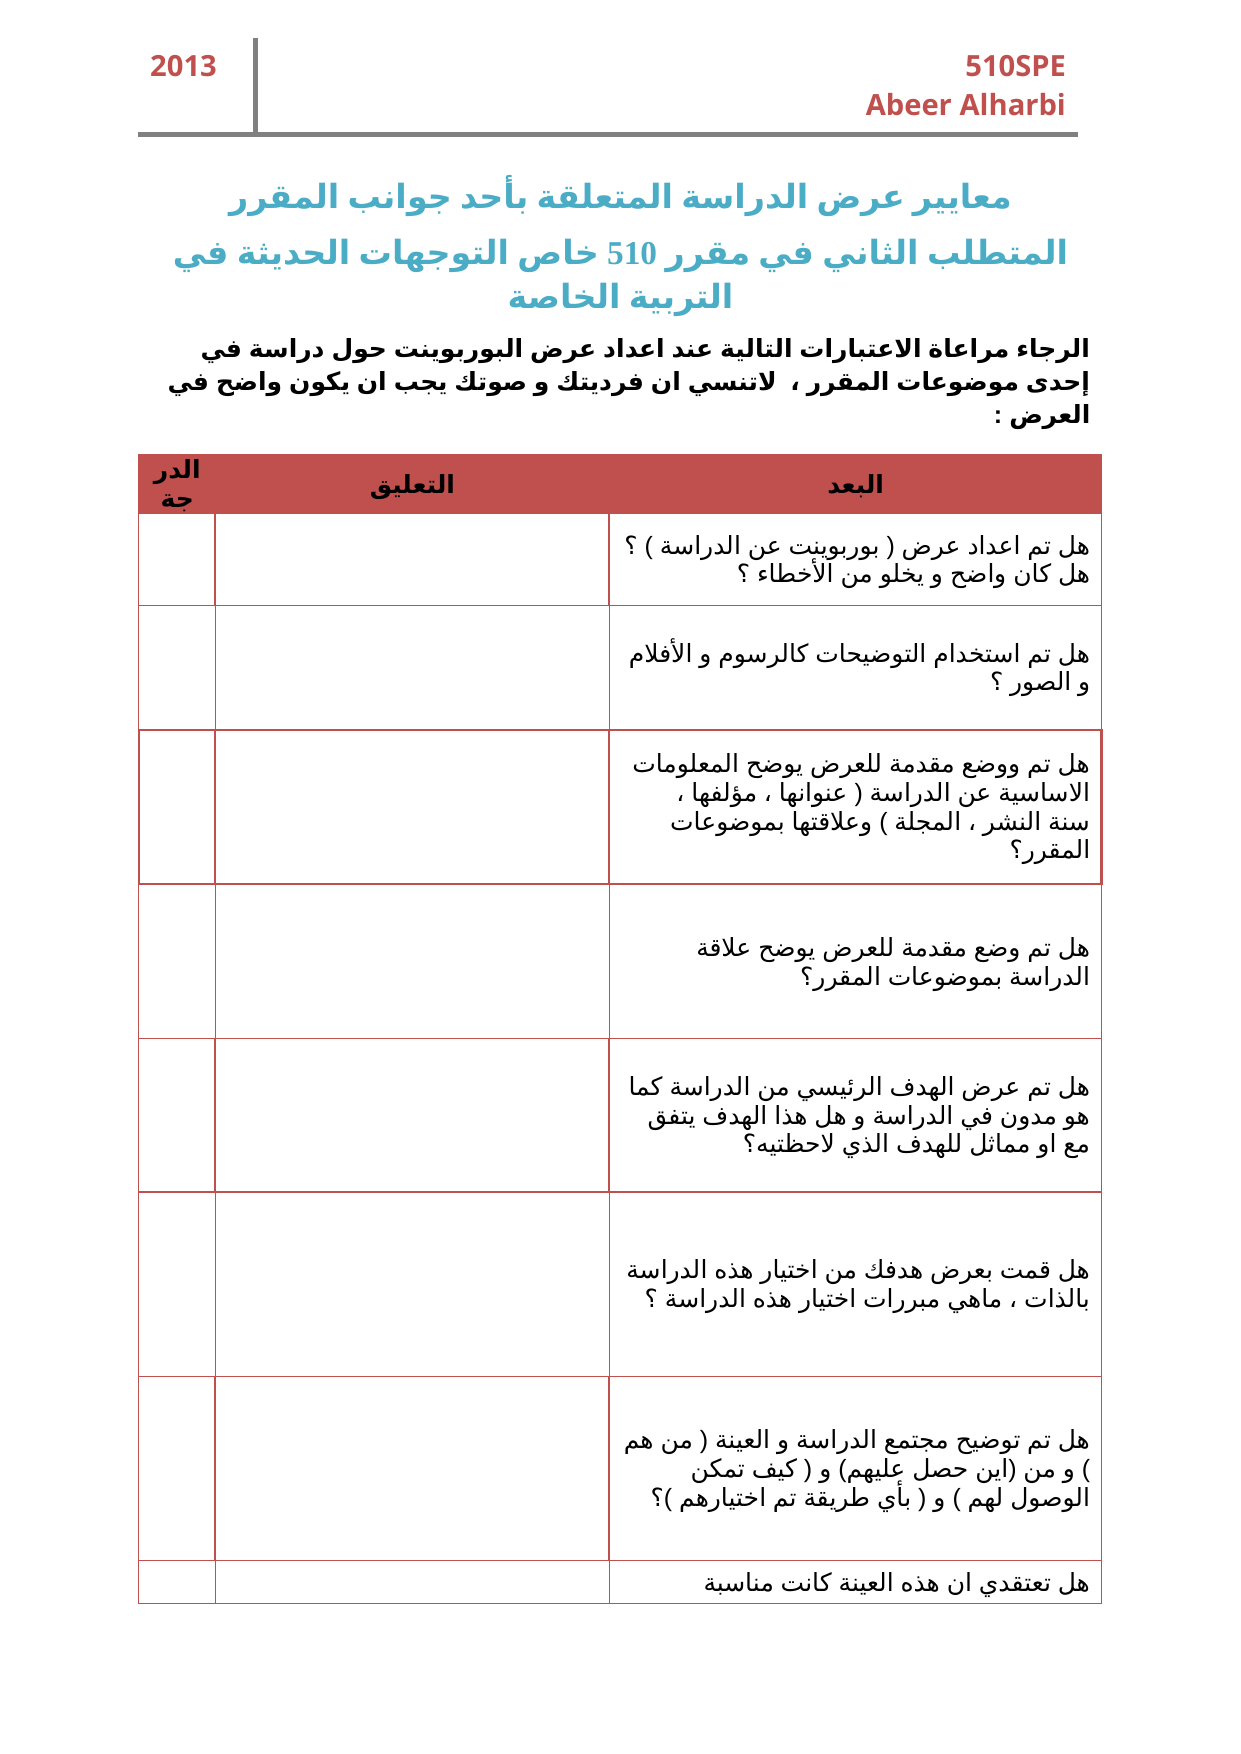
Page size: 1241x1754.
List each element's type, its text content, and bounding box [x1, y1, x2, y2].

table_cell [139, 1377, 214, 1560]
table_cell [216, 731, 608, 883]
table_cell هل تم عرض الهدف الرئيسي من الدراسة كما هو مدون في الدراسة و هل هذا الهدف يتفق مع او مماثل للهدف الذي لاحظتيه؟ [610, 1039, 1101, 1191]
table_cell [216, 606, 609, 728]
table_header البعد [610, 455, 1101, 513]
table_cell هل تم ووضع مقدمة للعرض يوضح المعلومات الاساسية عن الدراسة ( عنوانها ، مؤلفها ، سنة النشر ، المجلة ) وعلاقتها بموضوعات المقرر؟ [610, 731, 1100, 883]
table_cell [610, 1561, 1101, 1603]
table_cell [216, 885, 609, 1038]
table_cell [139, 1193, 215, 1376]
text الرجاء مراعاة الاعتبارات التالية عند اعداد عرض البوربوينت حول دراسة في إحدى موضوعات المقرر ، لاتنسي ان فرديتك و صوتك يجب ان يكون واضح في العرض : [150, 334, 1090, 429]
table_cell [139, 885, 215, 1038]
table_cell هل قمت بعرض هدفك من اختيار هذه الدراسة بالذات ، ماهي مبررات اختيار هذه الدراسة ؟ [610, 1193, 1101, 1376]
table_cell [139, 514, 214, 605]
table_cell هل تم اعداد عرض ( بوربوينت عن الدراسة ) ؟ هل كان واضح و يخلو من الأخطاء ؟ [610, 514, 1101, 605]
table_cell [216, 514, 608, 605]
table_cell [139, 606, 215, 728]
table_cell هل تم استخدام التوضيحات كالرسوم و الأفلام و الصور ؟ [610, 606, 1101, 728]
table_header التعليق [216, 455, 609, 513]
table_cell [216, 1039, 608, 1191]
table_cell هل تم توضيح مجتمع الدراسة و العينة ( من هم ) و من (اين حصل عليهم) و ( كيف تمكن الوصول لهم ) و ( بأي طريقة تم اختيارهم )؟ [610, 1377, 1101, 1560]
table_cell [216, 1193, 609, 1376]
subtitle معايير عرض الدراسة المتعلقة بأحد جوانب المقرر [150, 177, 1090, 215]
table_header الدرجة [139, 455, 215, 513]
table_cell [140, 731, 214, 883]
table_cell [216, 1377, 608, 1560]
table_cell [139, 1039, 214, 1191]
table_cell هل تم وضع مقدمة للعرض يوضح علاقة الدراسة بموضوعات المقرر؟ [610, 885, 1101, 1038]
table_cell [139, 1561, 215, 1603]
table_cell [216, 1561, 609, 1603]
subtitle المتطلب الثاني في مقرر 510 خاص التوجهات الحديثة في التربية الخاصة [150, 234, 1090, 316]
